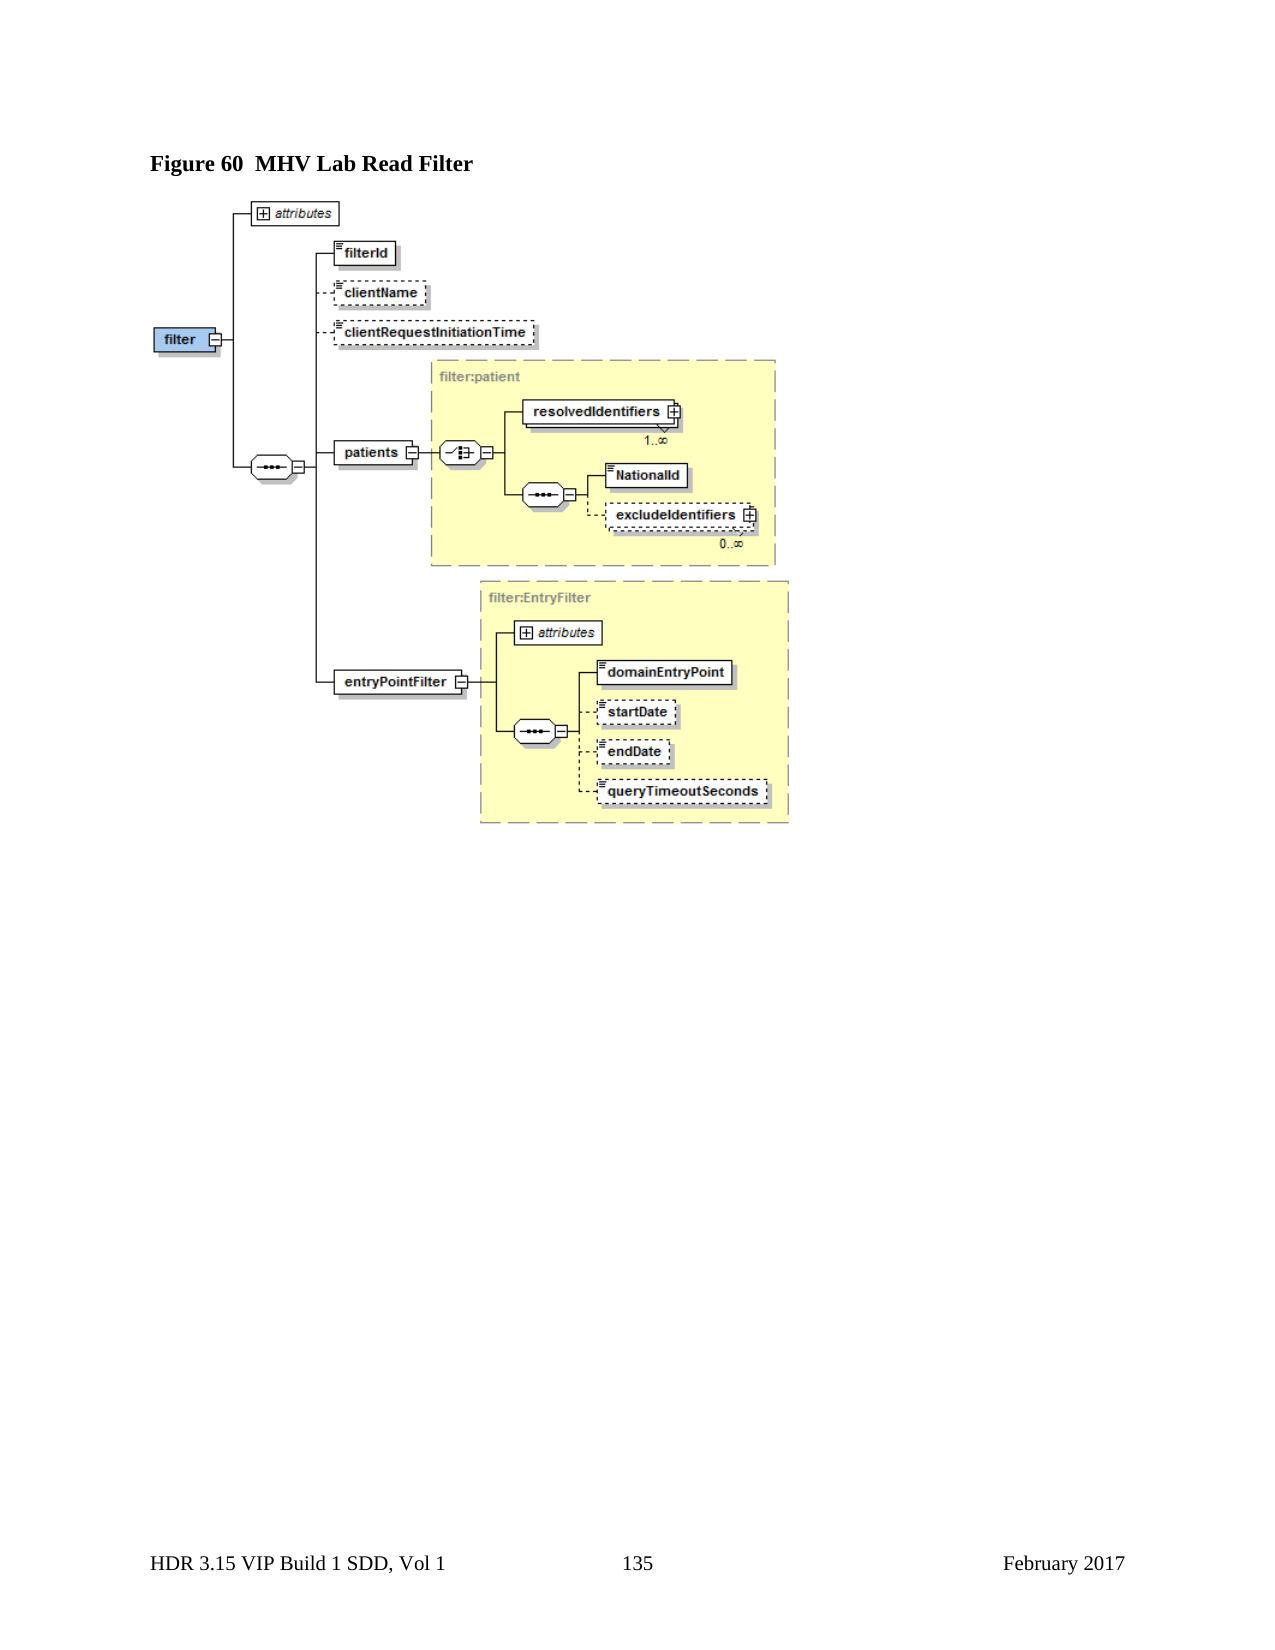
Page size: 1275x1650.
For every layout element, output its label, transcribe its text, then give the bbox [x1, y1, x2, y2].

picture [150, 188, 807, 839]
text Figure 60 MHV Lab Read Filter [150, 150, 1125, 176]
